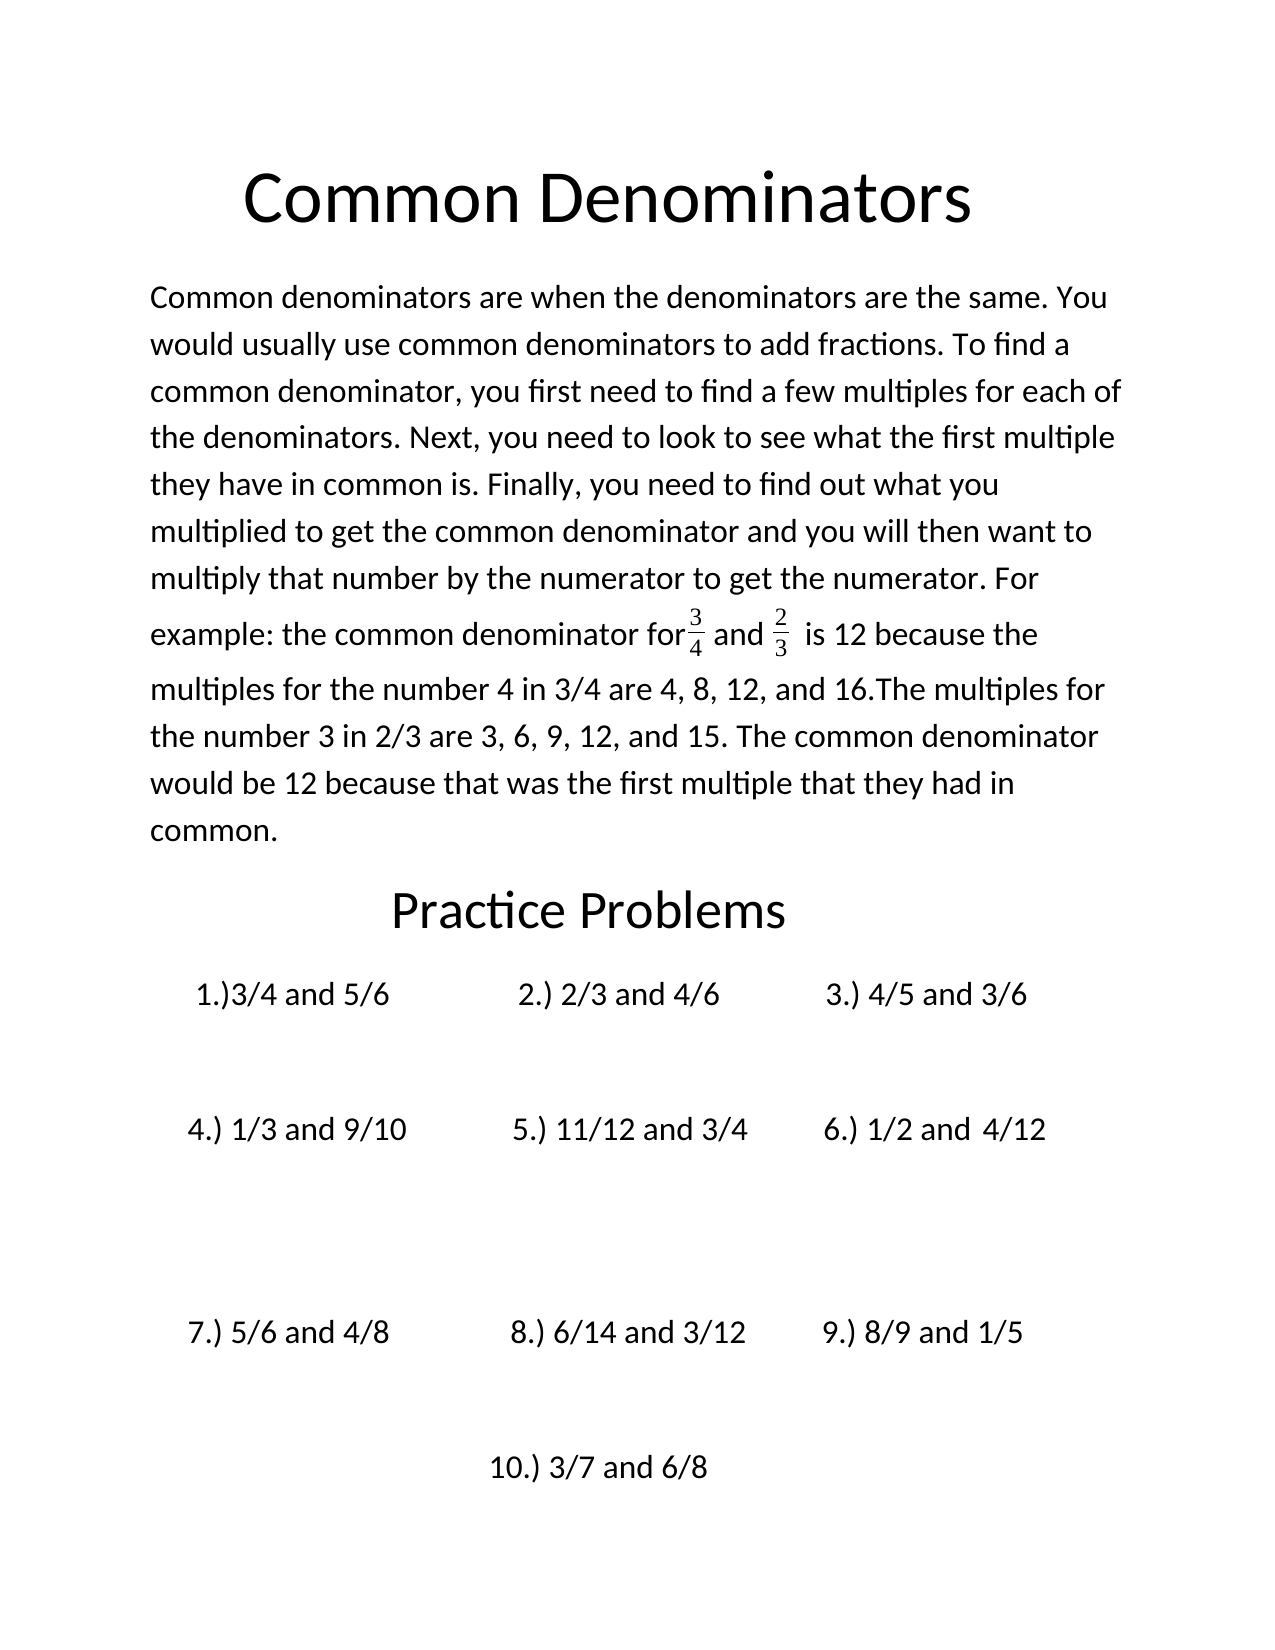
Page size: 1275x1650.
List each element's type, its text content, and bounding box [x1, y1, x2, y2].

text 4.) 1/3 and 9/10 5.) 11/12 and 3/4 6.) 1/2 and 4/12 [187, 1108, 1125, 1149]
text Practice Problems [150, 876, 1125, 942]
text Common Denominators [150, 150, 1125, 242]
text 10.) 3/7 and 6/8 [187, 1446, 1125, 1487]
text 1.)3/4 and 5/6 2.) 2/3 and 4/6 3.) 4/5 and 3/6 [187, 973, 1125, 1014]
text 7.) 5/6 and 4/8 8.) 6/14 and 3/12 9.) 8/9 and 1/5 [187, 1311, 1125, 1352]
text Common denominators are when the denominators are the same. You would usually use common denominators to add fractions. To find a common denominator, you first need to find a few multiples for each of the denominators. Next, you need to look to see what the first multiple they have in common is. Finally, you need to find out what you multiplied to get the common denominator and you will then want to multiply that number by the numerator to get the numerator. For example: the common denominator for and is 12 because the multiples for the number 4 in 3/4 are 4, 8, 12, and 16.The multiples for the number 3 in 2/3 are 3, 6, 9, 12, and 15. The common denominator would be 12 because that was the first multiple that they had in common. [150, 276, 1125, 849]
